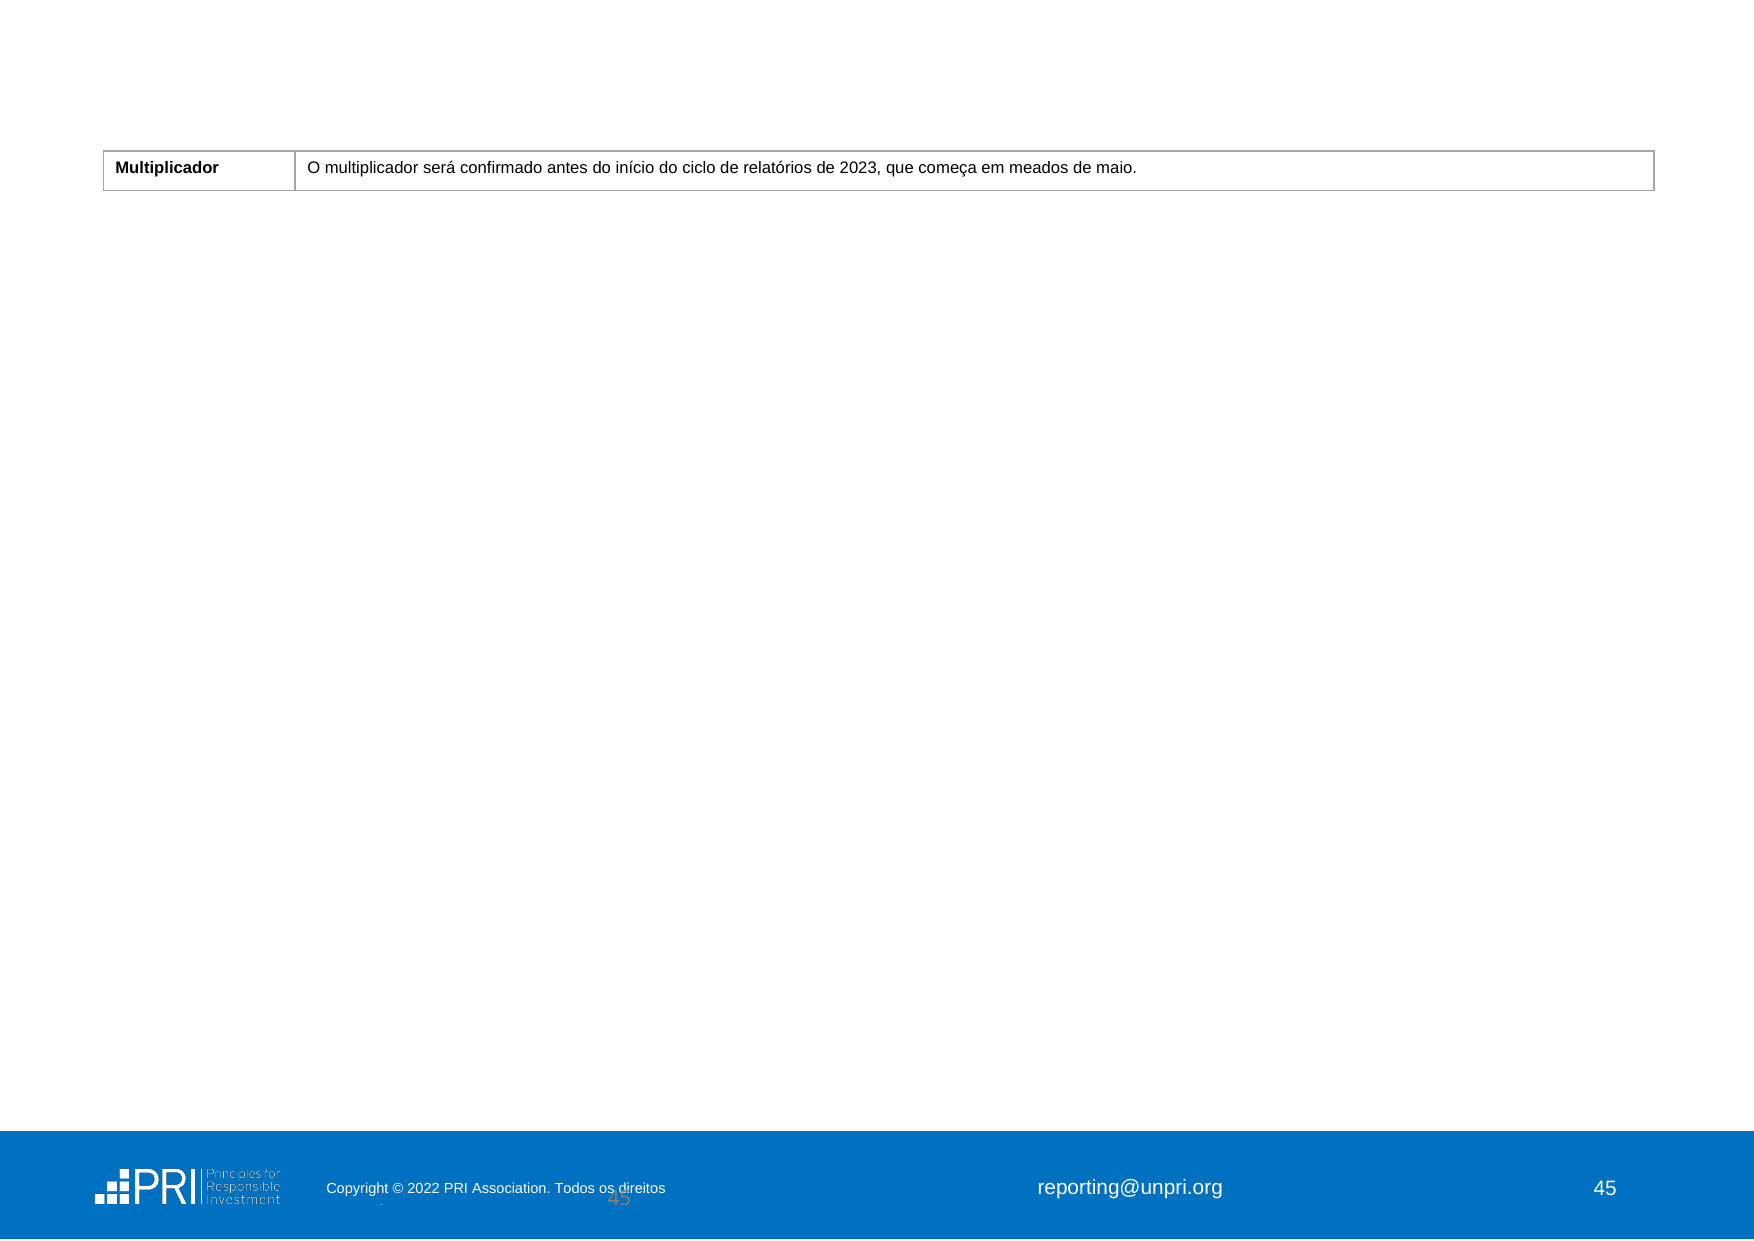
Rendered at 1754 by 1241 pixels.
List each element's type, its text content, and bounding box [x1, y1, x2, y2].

table_cell Multiplicador [104, 152, 294, 190]
table_cell O multiplicador será confirmado antes do início do ciclo de relatórios de 2023, que começa em meados de maio. [296, 152, 1653, 190]
picture [92, 1166, 282, 1207]
